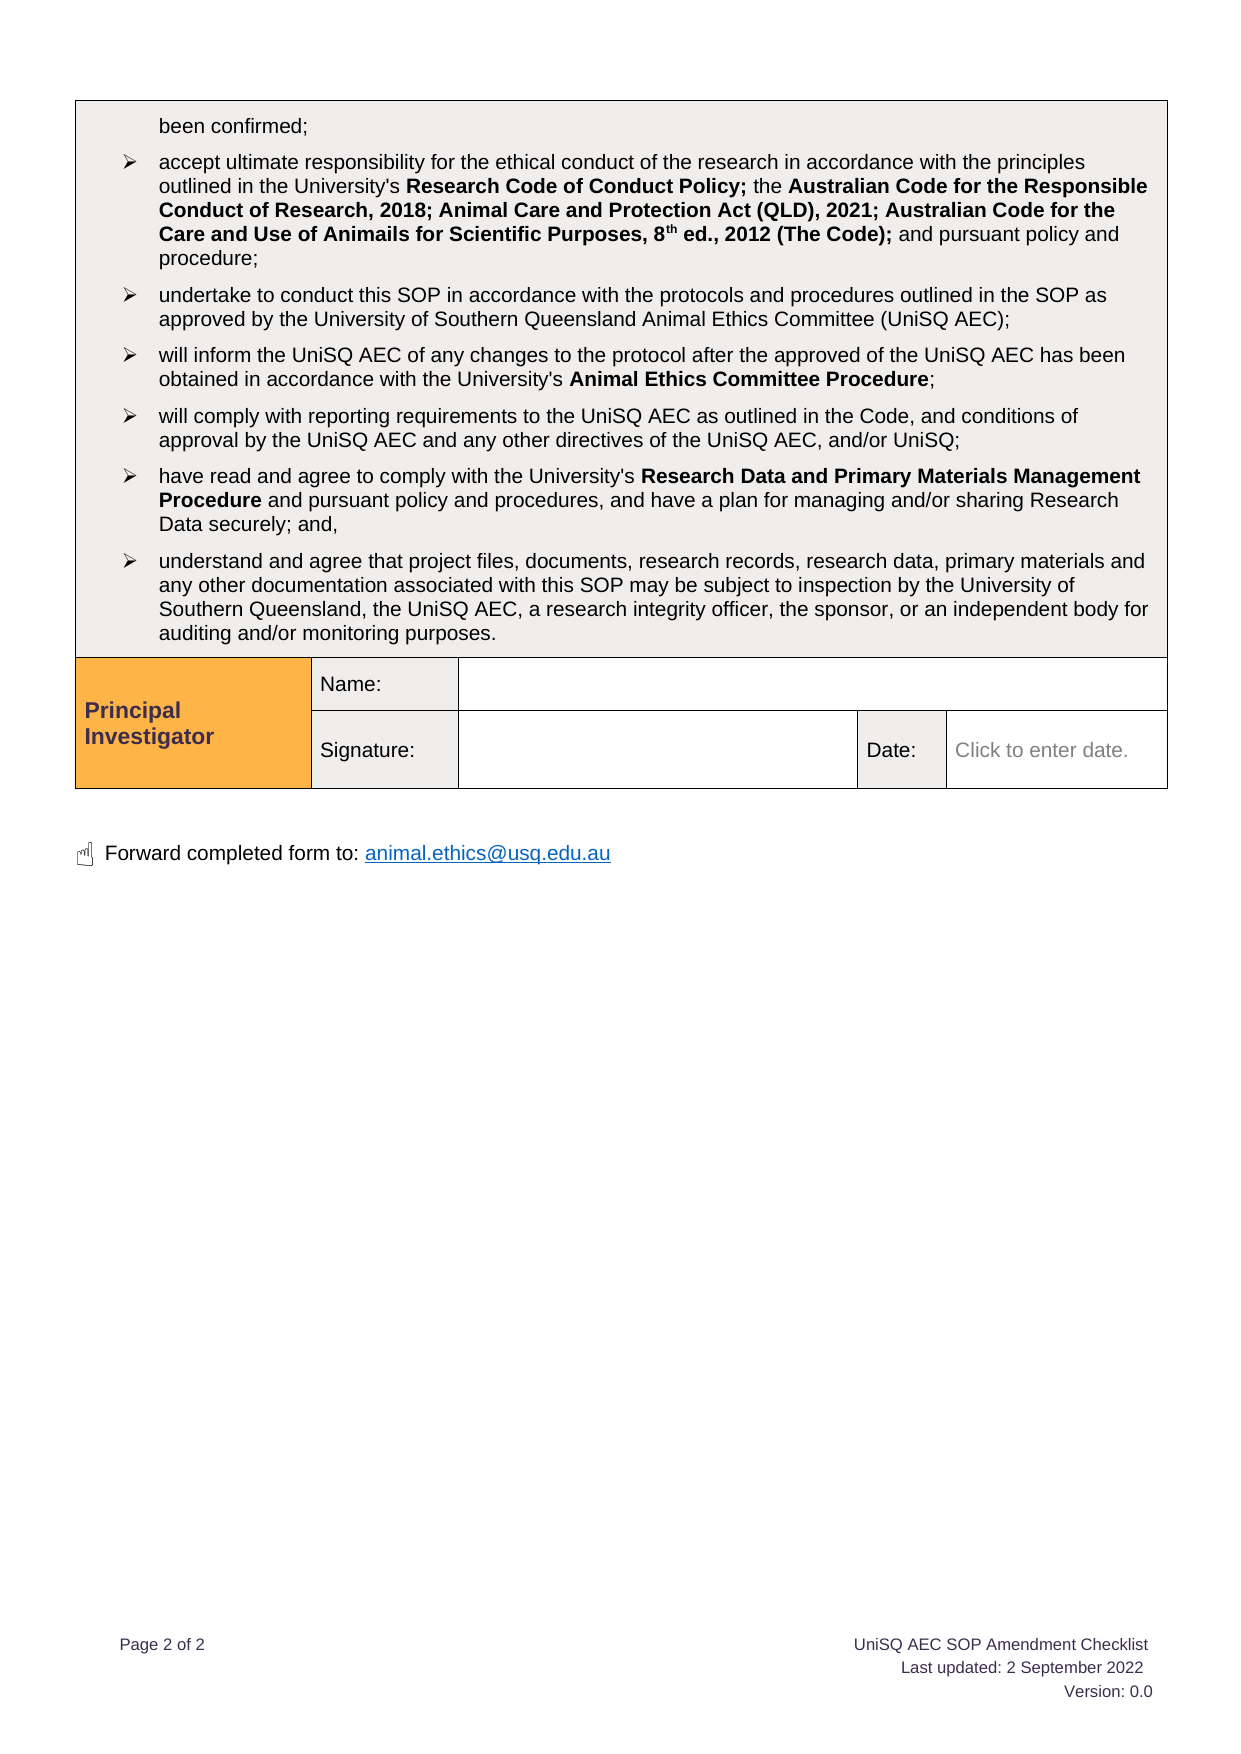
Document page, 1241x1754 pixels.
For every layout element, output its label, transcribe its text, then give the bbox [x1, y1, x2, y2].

table_cell Signature: [312, 711, 458, 788]
table_cell [459, 658, 1167, 710]
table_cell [76, 101, 1167, 657]
table_cell Name: [312, 658, 458, 710]
table_cell Principal Investigator [76, 658, 311, 788]
text Forward completed form to: animal.ethics@usq.edu.au [75, 837, 1165, 873]
table_cell [459, 711, 857, 788]
table_cell Date: [858, 711, 946, 788]
